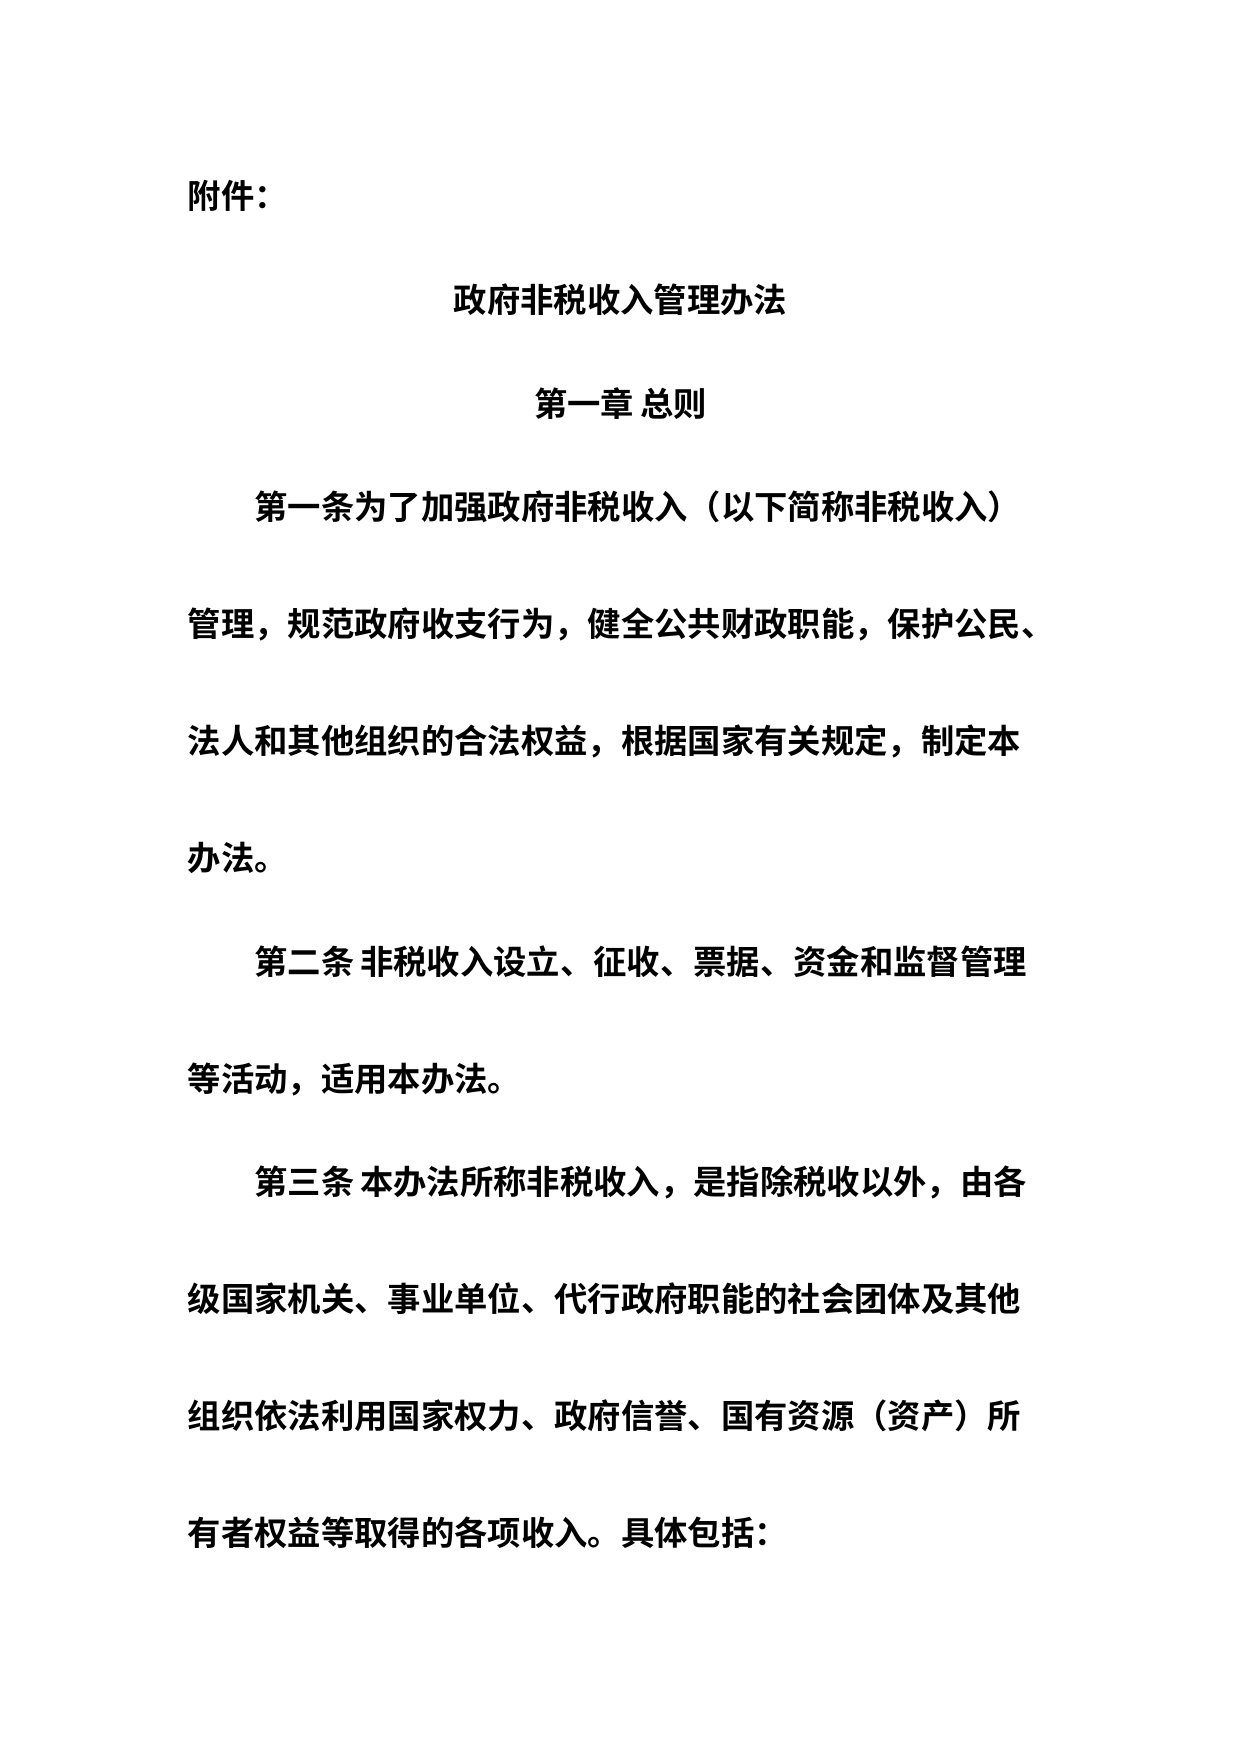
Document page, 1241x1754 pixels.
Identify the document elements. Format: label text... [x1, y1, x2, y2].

text 第一章 总则 [187, 369, 1053, 434]
text 第一条为了加强政府非税收入（以下简称非税收入）管理，规范政府收支行为，健全公共财政职能，保护公民、法人和其他组织的合法权益，根据国家有关规定，制定本办法。 [187, 473, 1053, 888]
text 附件： [187, 162, 1053, 227]
text 第二条 非税收入设立、征收、票据、资金和监督管理等活动，适用本办法。 [187, 927, 1053, 1109]
text 第三条 本办法所称非税收入，是指除税收以外，由各级国家机关、事业单位、代行政府职能的社会团体及其他组织依法利用国家权力、政府信誉、国有资源（资产）所有者权益等取得的各项收入。具体包括： [187, 1148, 1053, 1563]
text 政府非税收入管理办法 [187, 266, 1053, 331]
